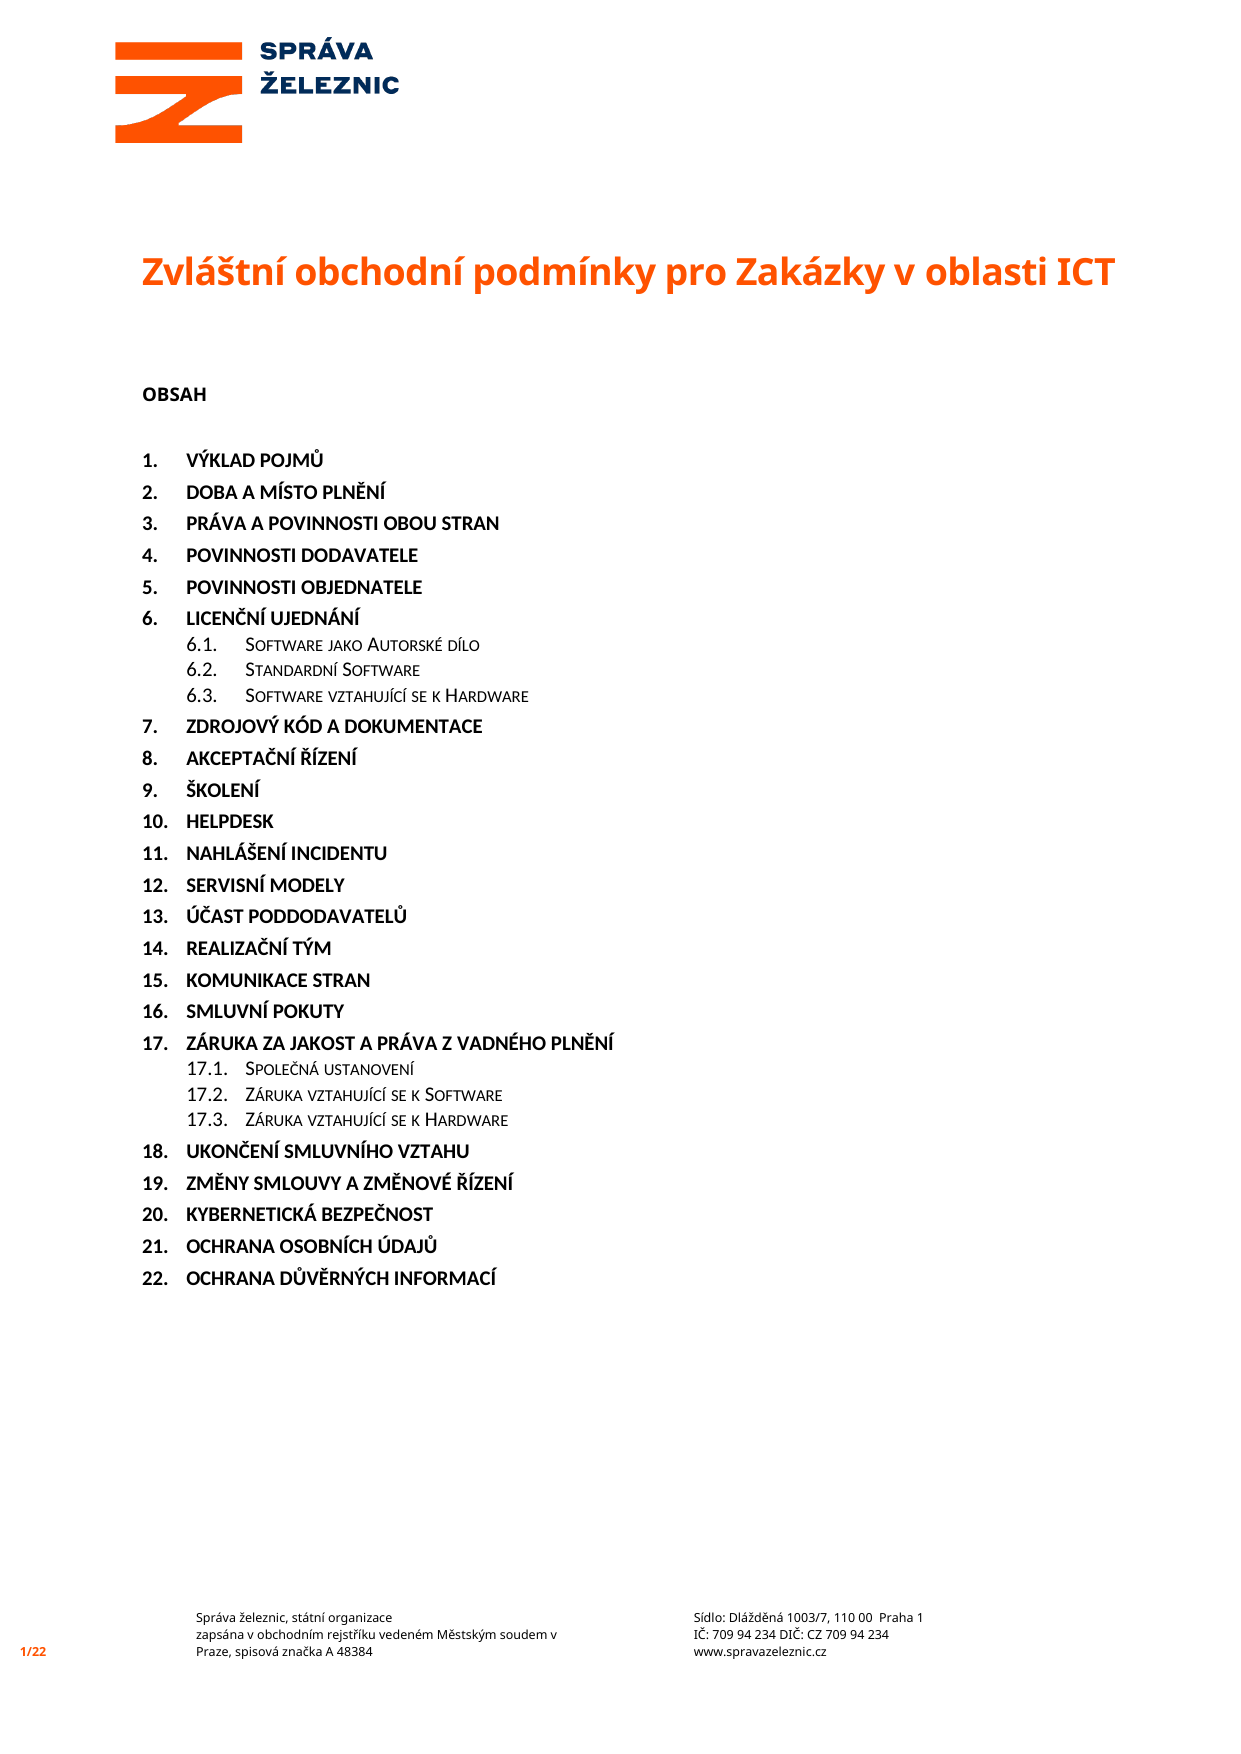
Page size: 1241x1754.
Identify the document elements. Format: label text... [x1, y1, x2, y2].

text 12. SERVISNí modely 14 [142, 872, 980, 897]
text 17.2. Záruka vztahující se k Software 17 [186, 1081, 980, 1106]
text 6.1. Software jako Autorské dílo 9 [186, 631, 980, 656]
picture [115, 37, 399, 143]
text 10. HELPdesk 13 [142, 808, 980, 834]
text 8. Akceptační řízení 11 [142, 745, 980, 771]
text 5. Povinnosti objednatele 8 [142, 574, 980, 599]
text 17. Záruka za jakost a práva z vadného plnění 17 [142, 1030, 980, 1056]
text 6.2. Standardní Software 9 [186, 656, 980, 682]
text 6.3. Software vztahující se k Hardware 10 [186, 682, 980, 707]
text 2. Doba a místo plnění 7 [142, 479, 980, 504]
text 1. Výklad pojmů 3 [142, 447, 980, 473]
text 13. Účast poddodavatelů 15 [142, 903, 980, 929]
text 21. Ochrana osobních údajů 20 [142, 1233, 980, 1258]
text 6. Licenční ujednání 9 [142, 606, 980, 631]
text Zvláštní obchodní podmínky pro Zakázky v oblasti ICT [142, 245, 1134, 296]
text 18. Ukončení smluvního vztahu 18 [142, 1138, 980, 1163]
text 11. nahlášení incidentu 14 [142, 840, 980, 866]
text 17.3. Záruka vztahující se k Hardware 17 [186, 1106, 980, 1132]
text 19. Změny smlouvy a změnové řízení 18 [142, 1170, 980, 1195]
text 4. Povinnosti Dodavatele 8 [142, 542, 980, 568]
text 9. Školení 12 [142, 777, 980, 802]
text 15. Komunikace stran 15 [142, 967, 980, 992]
text 17.1. Společná ustanovení 17 [186, 1056, 980, 1081]
text 16. Smluvní pokuty 16 [142, 998, 980, 1024]
text 7. Zdrojový kód a dokumentace 10 [142, 713, 980, 739]
text Obsah [142, 382, 1134, 407]
text 20. Kybernetická bezpečnost 19 [142, 1201, 980, 1227]
text 3. Práva a povinnosti obou stran 8 [142, 511, 980, 536]
text 22. ochrana důvěrných informací 21 [142, 1265, 980, 1290]
text 14. Realizační tým 15 [142, 935, 980, 961]
